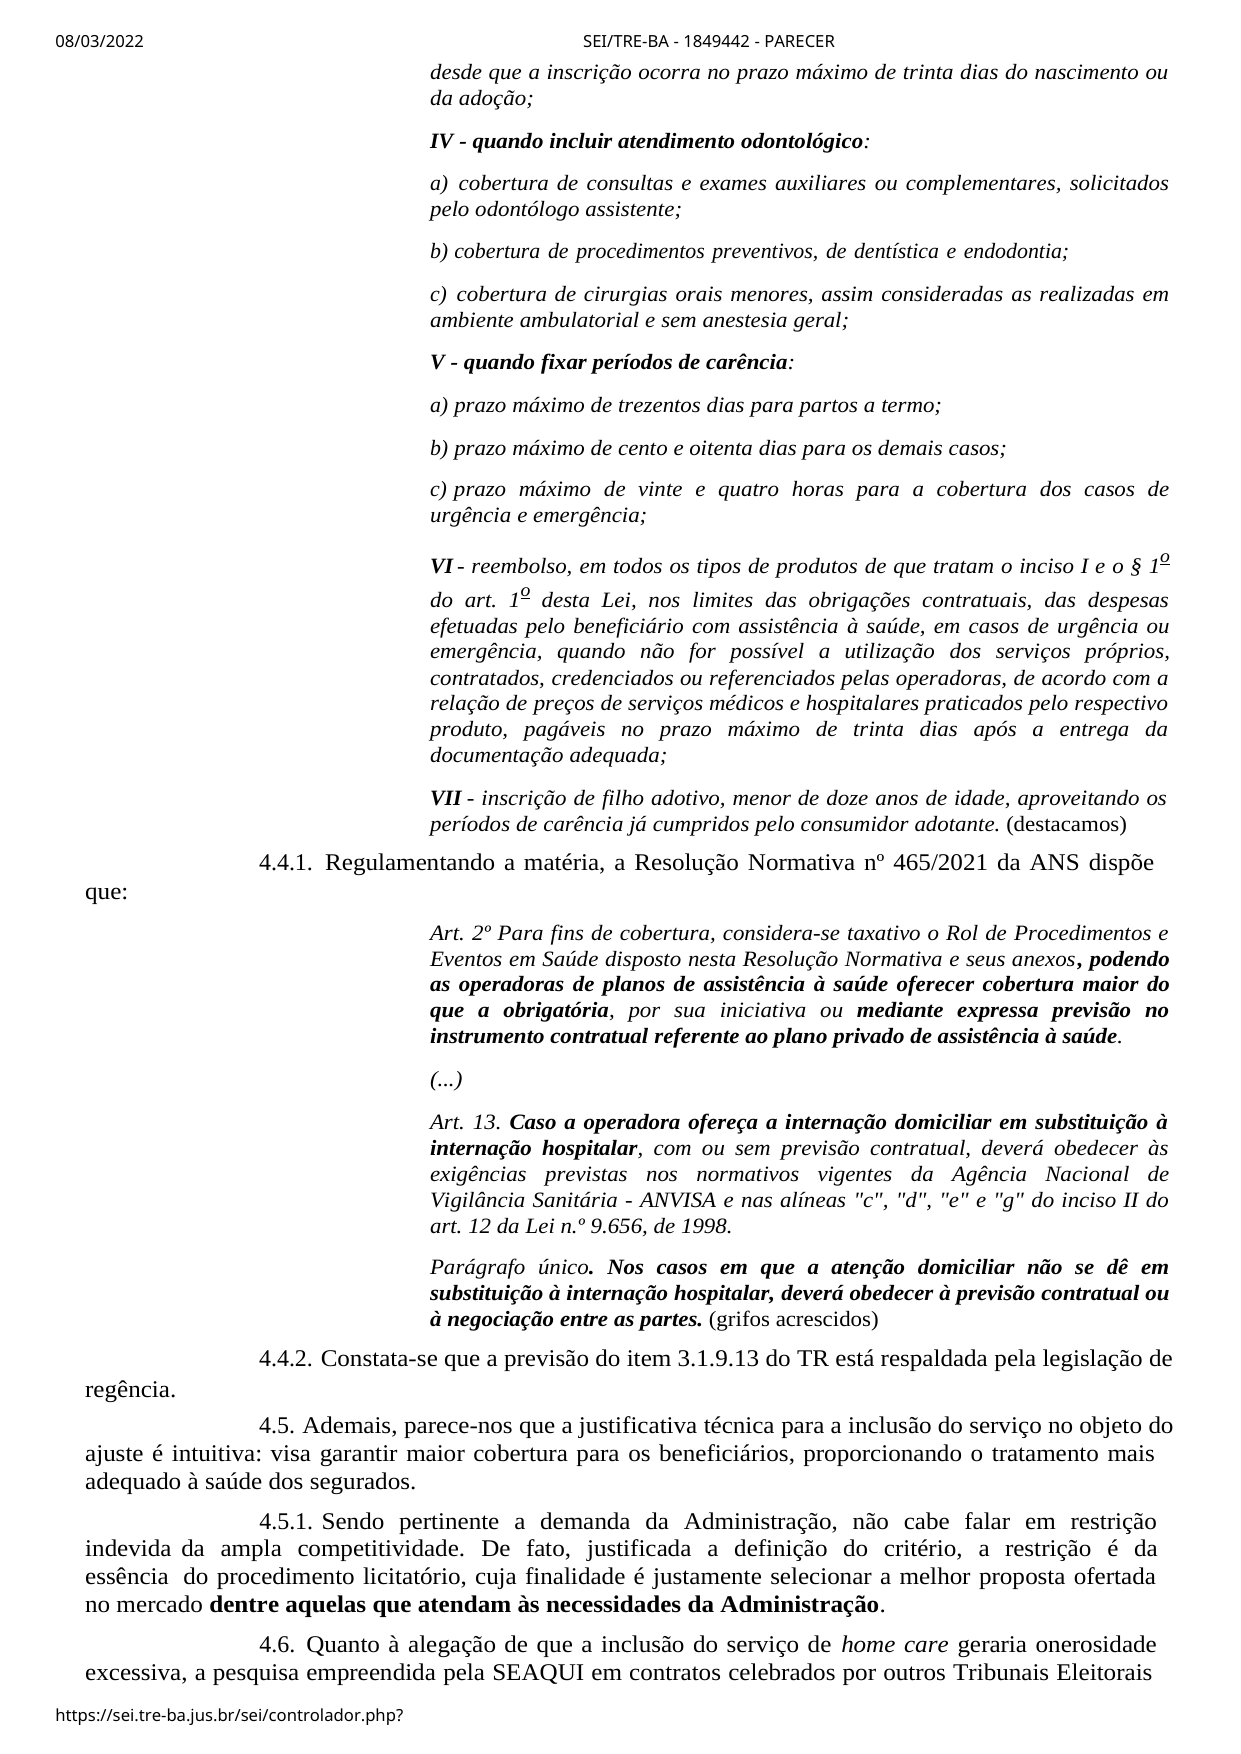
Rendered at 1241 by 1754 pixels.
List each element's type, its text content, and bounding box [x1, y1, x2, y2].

list Quanto à alegação de que a inclusão do serviço de home care geraria onerosidade excessiva, a pesquisa empreendida pela SEAQUI em contratos celebrados por outros Tribunais Eleitorais [85, 1630, 1157, 1685]
list Regulamentando a matéria, a Resolução Normativa nº 465/2021 da ANS dispõe [259, 848, 1182, 876]
list - inscrição de filho adotivo, menor de doze anos de idade, aproveitando os períodos de carência já cumpridos pelo consumidor adotante. (destacamos) [430, 784, 1168, 836]
text que: [85, 877, 179, 904]
text Art. 13. Caso a operadora ofereça a internação domiciliar em substituição à internação hospitalar, com ou sem previsão contratual, deverá obedecer às exigências previstas nos normativos vigentes da Agência Nacional de Vigilância Sanitária - ANVISA e nas alíneas "c", "d", "e" e "g" do inciso II do art. 12 da Lei n.º 9.656, de 1998. [430, 1109, 1169, 1238]
text ajuste é intuitiva: visa garantir maior cobertura para os beneficiários, proporcionando o tratamento mais adequado à saúde dos segurados. [85, 1439, 1157, 1494]
list cobertura de cirurgias orais menores, assim consideradas as realizadas em ambiente ambulatorial e sem anestesia geral; [430, 281, 1169, 333]
subtitle - quando incluir atendimento odontológico: [430, 128, 1182, 153]
subtitle - quando fixar períodos de carência: [430, 349, 1182, 374]
list Constata-se que a previsão do item 3.1.9.13 do TR está respaldada pela legislação de [259, 1344, 1182, 1371]
list - reembolso, em todos os tipos de produtos de que tratam o inciso I e o § 1o do art. 1o desta Lei, nos limites das obrigações contratuais, das despesas efetuadas pelo beneficiário com assistência à saúde, em casos de urgência ou emergência, quando não for possível a utilização dos serviços próprios, contratados, credenciados ou referenciados pelas operadoras, de acordo com a relação de preços de serviços médicos e hospitalares praticados pelo respectivo produto, pagáveis no prazo máximo de trinta dias após a entrega da documentação adequada; [430, 545, 1170, 767]
text Art. 2º Para fins de cobertura, considera-se taxativo o Rol de Procedimentos e Eventos em Saúde disposto nesta Resolução Normativa e seus anexos, podendo as operadoras de planos de assistência à saúde oferecer cobertura maior do que a obrigatória, por sua iniciativa ou mediante expressa previsão no instrumento contratual referente ao plano privado de assistência à saúde. [430, 919, 1170, 1048]
list cobertura de procedimentos preventivos, de dentística e endodontia; [430, 238, 1182, 263]
text Parágrafo único. Nos casos em que a atenção domiciliar não se dê em substituição à internação hospitalar, deverá obedecer à previsão contratual ou à negociação entre as partes. (grifos acrescidos) [430, 1254, 1170, 1331]
list prazo máximo de trezentos dias para partos a termo; [430, 392, 1182, 417]
text regência. [85, 1375, 179, 1403]
list Sendo pertinente a demanda da Administração, não cabe falar em restrição indevida da ampla competitividade. De fato, justificada a definição do critério, a restrição é da essência do procedimento licitatório, cuja finalidade é justamente selecionar a melhor proposta ofertada no mercado dentre aquelas que atendam às necessidades da Administração. [85, 1507, 1157, 1617]
list prazo máximo de vinte e quatro horas para a cobertura dos casos de urgência e emergência; [430, 476, 1169, 528]
text desde que a inscrição ocorra no prazo máximo de trinta dias do nascimento ou da adoção; [430, 59, 1169, 110]
text (...) [430, 1066, 1182, 1091]
list prazo máximo de cento e oitenta dias para os demais casos; [430, 435, 1182, 460]
list cobertura de consultas e exames auxiliares ou complementares, solicitados pelo odontólogo assistente; [430, 169, 1169, 221]
list Ademais, parece-nos que a justificativa técnica para a inclusão do serviço no objeto do [259, 1411, 1182, 1439]
